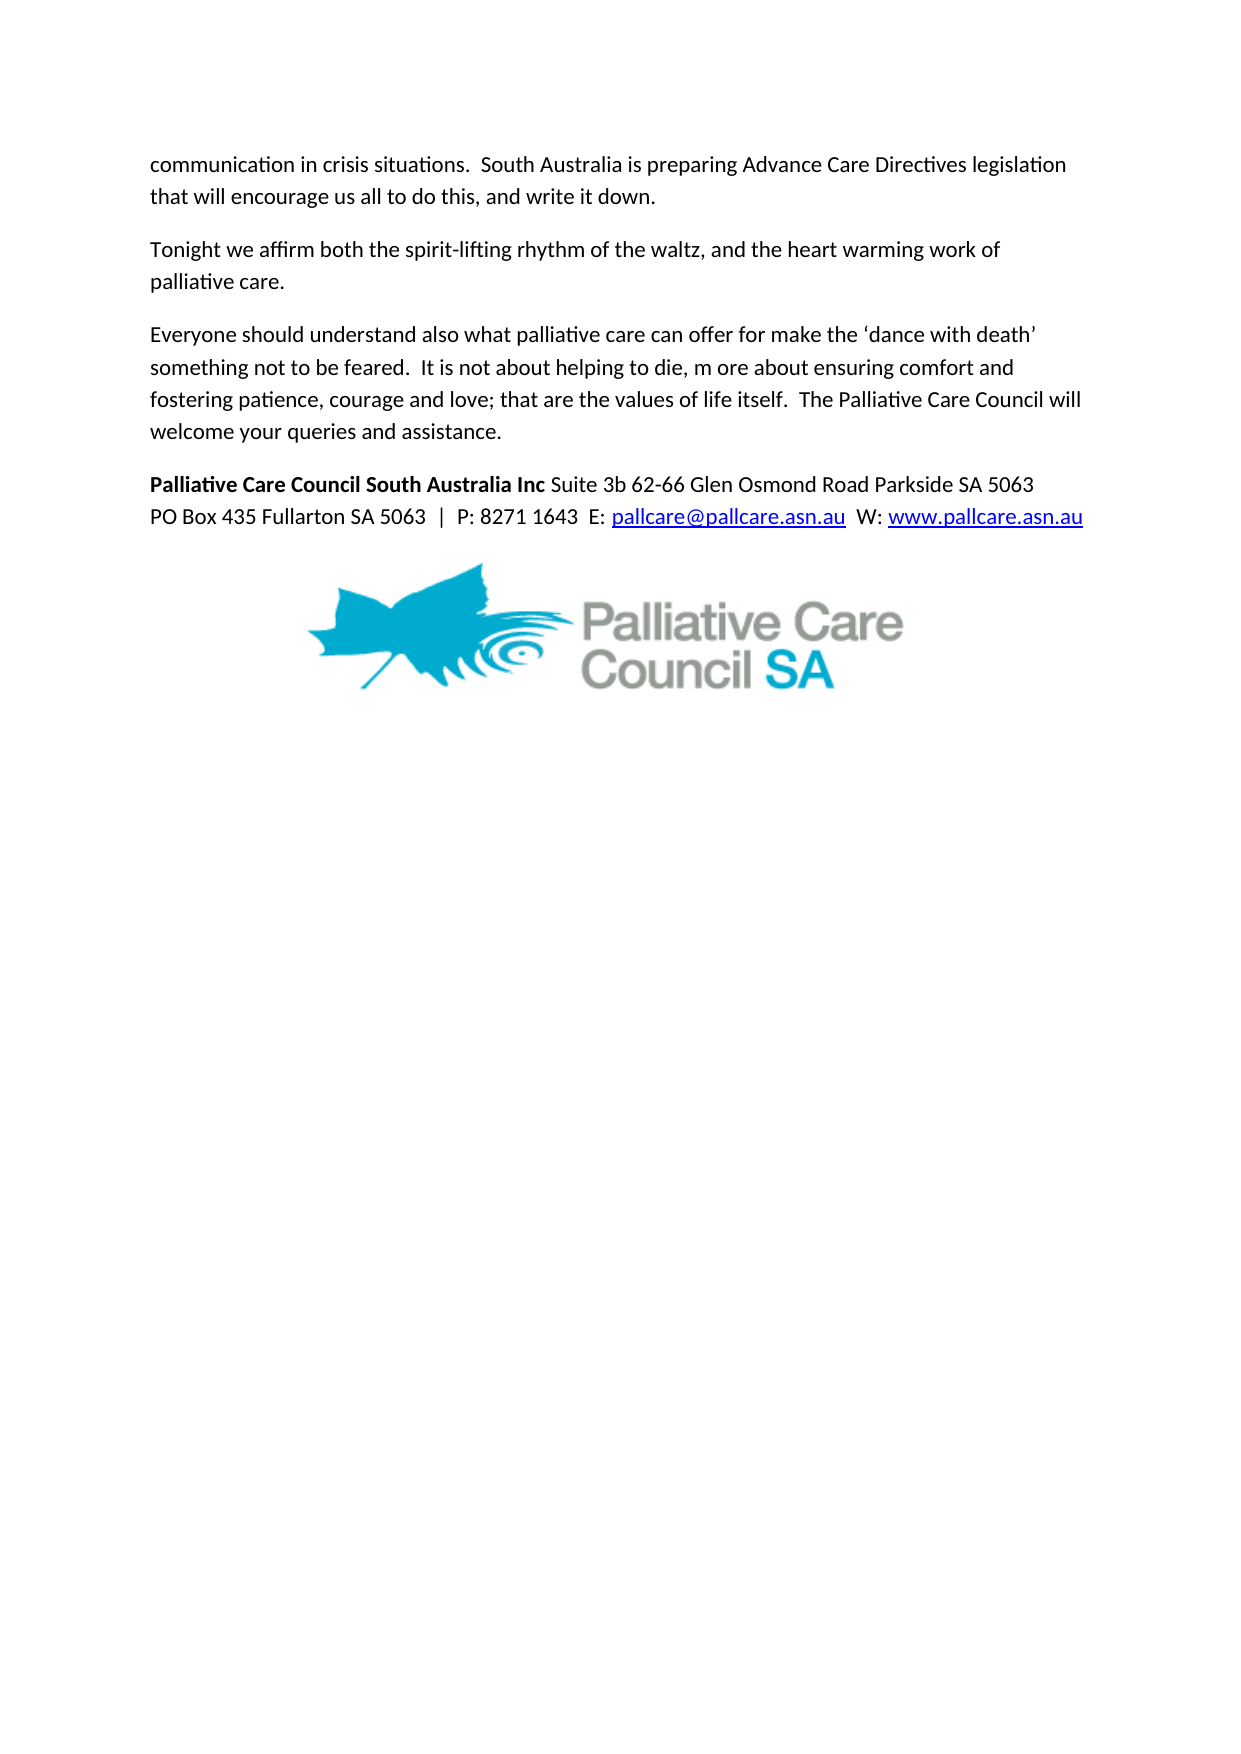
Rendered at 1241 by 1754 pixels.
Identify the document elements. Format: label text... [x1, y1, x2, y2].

text Palliative Care Council South Australia Inc Suite 3b 62-66 Glen Osmond Road Parkside SA 5063 PO Box 435 Fullarton SA 5063 | P: 8271 1643 E: pallcare@pallcare.asn.au W: www.pallcare.asn.au [150, 470, 1090, 530]
text Everyone should understand also what palliative care can offer for make the ‘dance with death’ something not to be feared. It is not about helping to die, m ore about ensuring comfort and fostering patience, courage and love; that are the values of life itself. The Palliative Care Council will welcome your queries and assistance. [150, 320, 1090, 445]
text Tonight we affirm both the spirit-lifting rhythm of the waltz, and the heart warming work of palliative care. [150, 235, 1090, 295]
picture [303, 555, 937, 717]
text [150, 150, 1090, 210]
